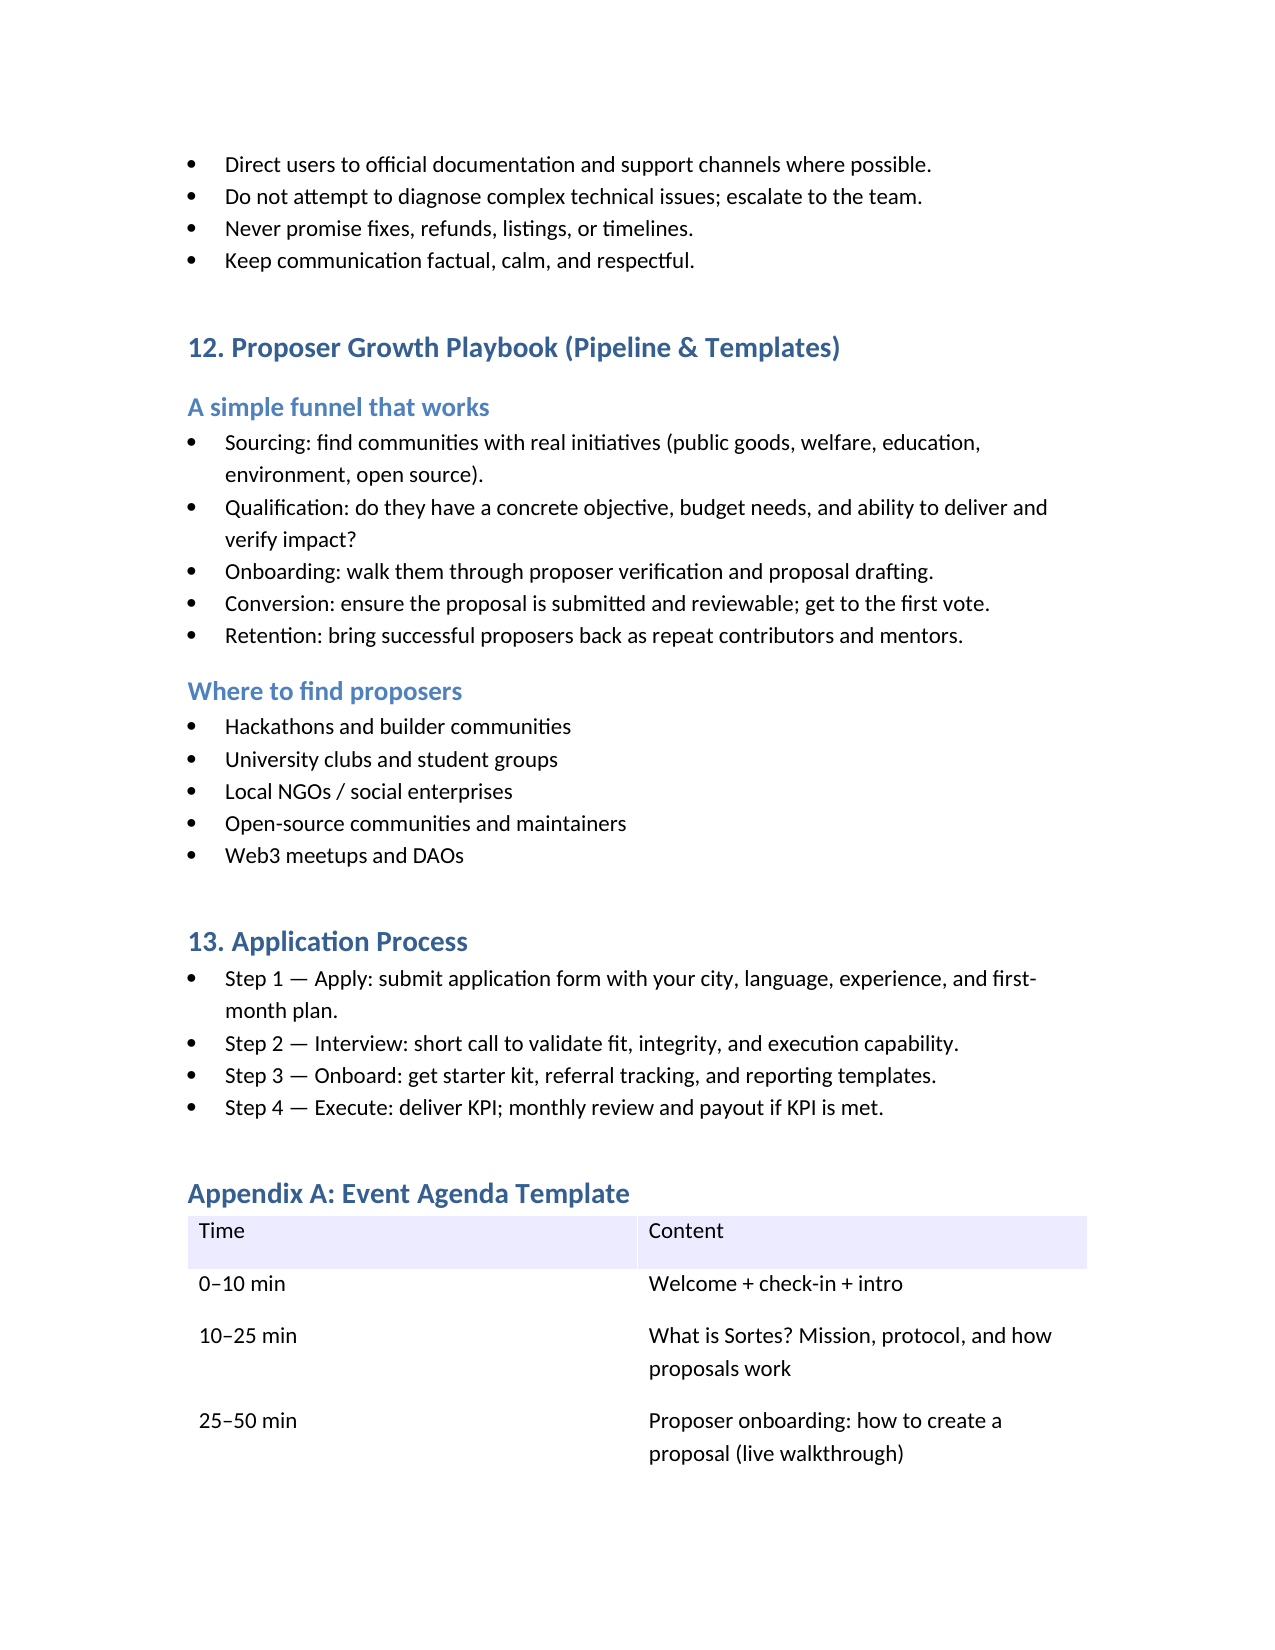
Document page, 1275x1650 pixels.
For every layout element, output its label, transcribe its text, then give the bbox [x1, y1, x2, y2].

table_header Content [638, 1216, 1087, 1269]
list Hackathons and builder communities [187, 712, 1087, 741]
list Sourcing: find communities with real initiatives (public goods, welfare, education, environment, open source). [187, 428, 1087, 489]
list Web3 meetups and DAOs [187, 841, 1087, 869]
list Keep communication factual, calm, and respectful. [187, 247, 1087, 274]
list Step 3 — Onboard: get starter kit, referral tracking, and reporting templates. [187, 1061, 1087, 1089]
list Step 1 — Apply: submit application form with your city, language, experience, and first-month plan. [187, 964, 1087, 1024]
list Step 4 — Execute: deliver KPI; monthly review and payout if KPI is met. [187, 1093, 1087, 1121]
list Direct users to official documentation and support channels where possible. [187, 150, 1087, 178]
table_cell What is Sortes? Mission, protocol, and how proposals work [638, 1322, 1087, 1407]
list University clubs and student groups [187, 745, 1087, 773]
table_cell 25–50 min [188, 1407, 637, 1491]
subtitle Appendix A: Event Agenda Template [187, 1175, 1087, 1211]
table_cell 10–25 min [188, 1322, 637, 1407]
list Qualification: do they have a concrete objective, budget needs, and ability to deliver and verify impact? [187, 493, 1087, 553]
table_cell 0–10 min [188, 1269, 637, 1322]
list Never promise fixes, refunds, listings, or timelines. [187, 214, 1087, 242]
list Retention: bring successful proposers back as repeat contributors and mentors. [187, 622, 1087, 649]
list Open-source communities and maintainers [187, 809, 1087, 837]
subtitle A simple funnel that works [187, 391, 1087, 423]
table_cell Proposer onboarding: how to create a proposal (live walkthrough) [638, 1407, 1087, 1491]
list Onboarding: walk them through proposer verification and proposal drafting. [187, 557, 1087, 585]
table_cell Welcome + check-in + intro [638, 1269, 1087, 1322]
list Conversion: ensure the proposal is submitted and reviewable; get to the first vote. [187, 589, 1087, 617]
list Step 2 — Interview: short call to validate fit, integrity, and execution capability. [187, 1029, 1087, 1057]
list Local NGOs / social enterprises [187, 777, 1087, 805]
subtitle 12. Proposer Growth Playbook (Pipeline & Templates) [187, 329, 1087, 364]
table_header Time [188, 1216, 637, 1269]
list Do not attempt to diagnose complex technical issues; escalate to the team. [187, 182, 1087, 210]
subtitle Where to find proposers [187, 674, 1087, 708]
subtitle 13. Application Process [187, 923, 1087, 959]
